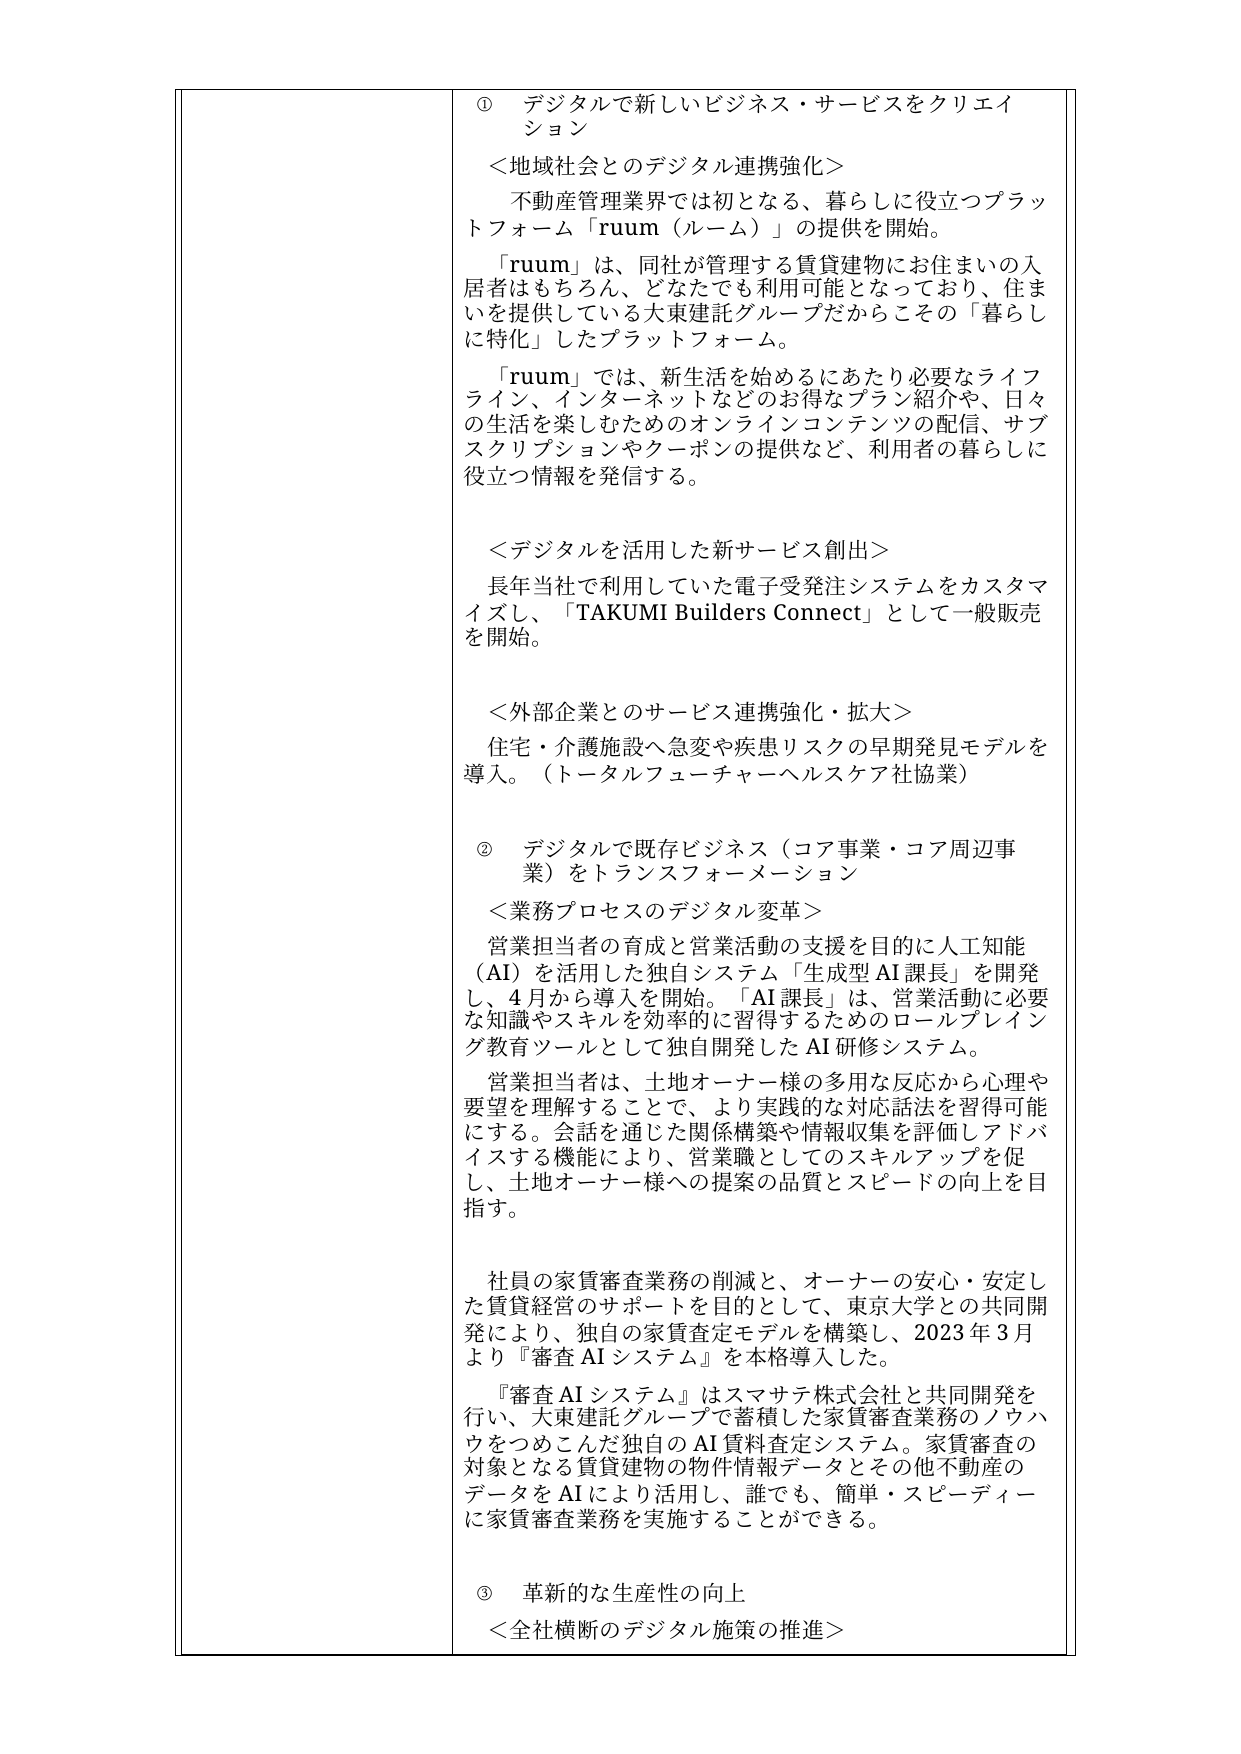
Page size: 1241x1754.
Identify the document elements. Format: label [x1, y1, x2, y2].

table_cell [182, 90, 452, 1654]
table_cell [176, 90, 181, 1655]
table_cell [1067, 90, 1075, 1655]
table_cell [453, 90, 1066, 1654]
